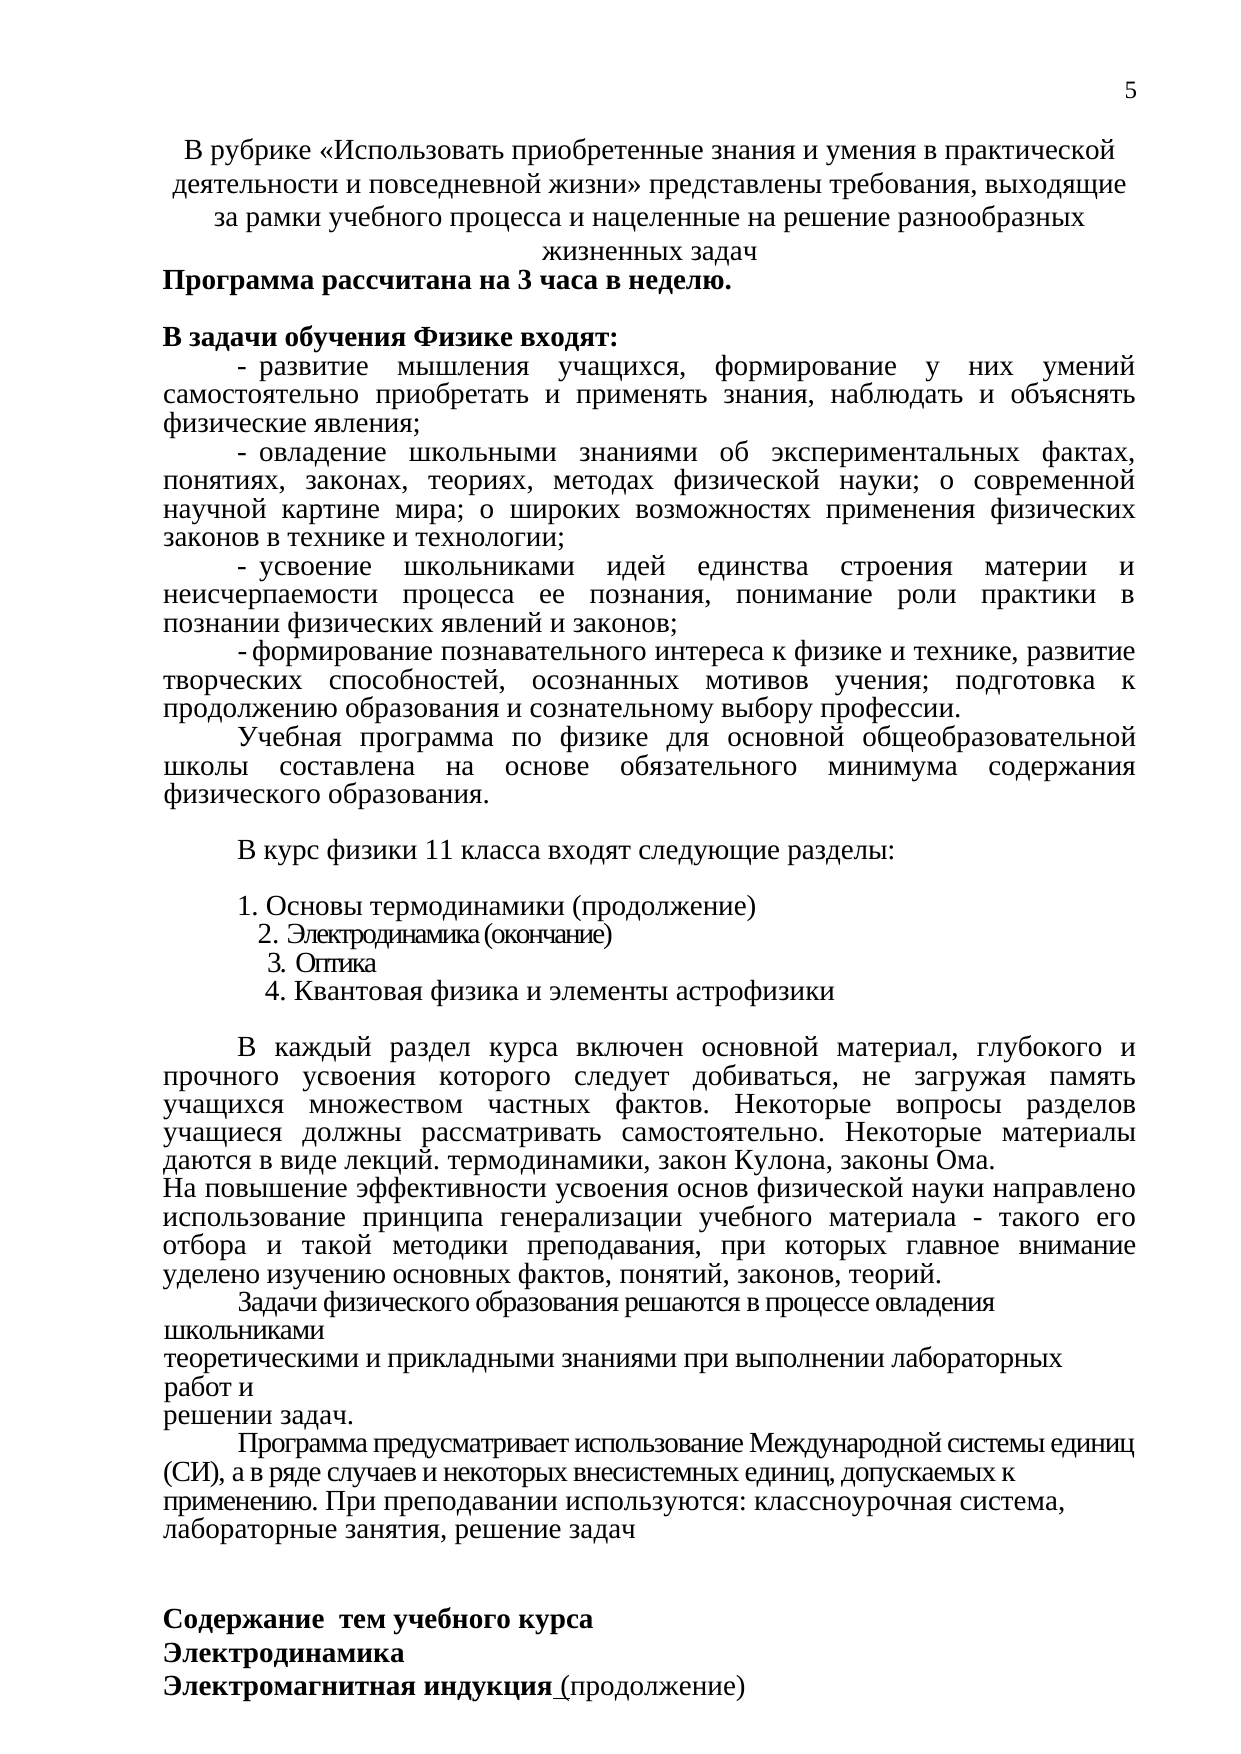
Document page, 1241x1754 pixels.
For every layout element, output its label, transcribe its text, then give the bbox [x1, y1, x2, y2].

text Задачи физического образования решаются в процессе овладения школьниками [164, 1289, 1136, 1345]
text - формирование познавательного интереса к физике и технике, развитие творческих способностей, осознанных мотивов учения; подготовка к продолжению образования и сознательному выбору профессии. [163, 638, 1136, 724]
text В задачи обучения Физике входят: [162, 324, 1137, 353]
text теоретическими и прикладными знаниями при выполнении лабораторных работ и [164, 1345, 1136, 1402]
text Учебная программа по физике для основной общеобразовательной школы составлена на основе обязательного минимума содержания физического образования. [163, 724, 1137, 809]
text На повышение эффективности усвоения основ физической науки направлено использование принципа генерализации учебного материала - такого его отбора и такой методики преподавания, при которых главное внимание уделено изучению основных фактов, понятий, законов, теорий. [162, 1175, 1137, 1289]
text 3. Оптика [162, 950, 1137, 978]
text решении задач. [163, 1402, 1137, 1430]
list овладение школьными знаниями об экспериментальных фактах, понятиях, законах, теориях, методах физической науки; о современной научной картине мира; о широких возможностях применения физических законов в технике и технологии; [163, 438, 1136, 552]
text В рубрике «Использовать приобретенные знания и умения в практической деятельности и повседневной жизни» представлены требования, выходящие за рамки учебного процесса и нацеленные на решение разнообразных жизненных задач [162, 132, 1137, 267]
text 1. Основы термодинамики (продолжение) [237, 893, 1137, 921]
subtitle Содержание тем учебного курса [162, 1601, 1137, 1635]
text В курс физики 11 класса входят следующие разделы: [237, 837, 1137, 865]
text 2. Электродинамика (окончание) [162, 921, 1137, 949]
text Электродинамика [162, 1635, 1137, 1668]
text Программа рассчитана на 3 часа в неделю. [162, 267, 1134, 295]
list развитие мышления учащихся, формирование у них умений самостоятельно приобретать и применять знания, наблюдать и объяснять физические явления; [163, 353, 1136, 438]
list усвоение школьниками идей единства строения материи и неисчерпаемости процесса ее познания, понимание роли практики в познании физических явлений и законов; [163, 552, 1136, 638]
text В каждый раздел курса включен основной материал, глубокого и прочного усвоения которого следует добиваться, не загружая память учащихся множеством частных фактов. Некоторые вопросы разделов учащиеся должны рассматривать самостоятельно. Некоторые материалы даются в виде лекций. термодинамики, закон Кулона, законы Ома. [163, 1034, 1137, 1175]
text Электромагнитная индукция (продолжение) [162, 1668, 1137, 1702]
text Программа предусматривает использование Международной системы единиц (СИ), а в ряде случаев и некоторых внесистемных единиц, допускаемых к применению. При преподавании используются: классноурочная система, лабораторные занятия, решение задач [163, 1430, 1137, 1544]
text 4. Квантовая физика и элементы астрофизики [162, 978, 1137, 1006]
